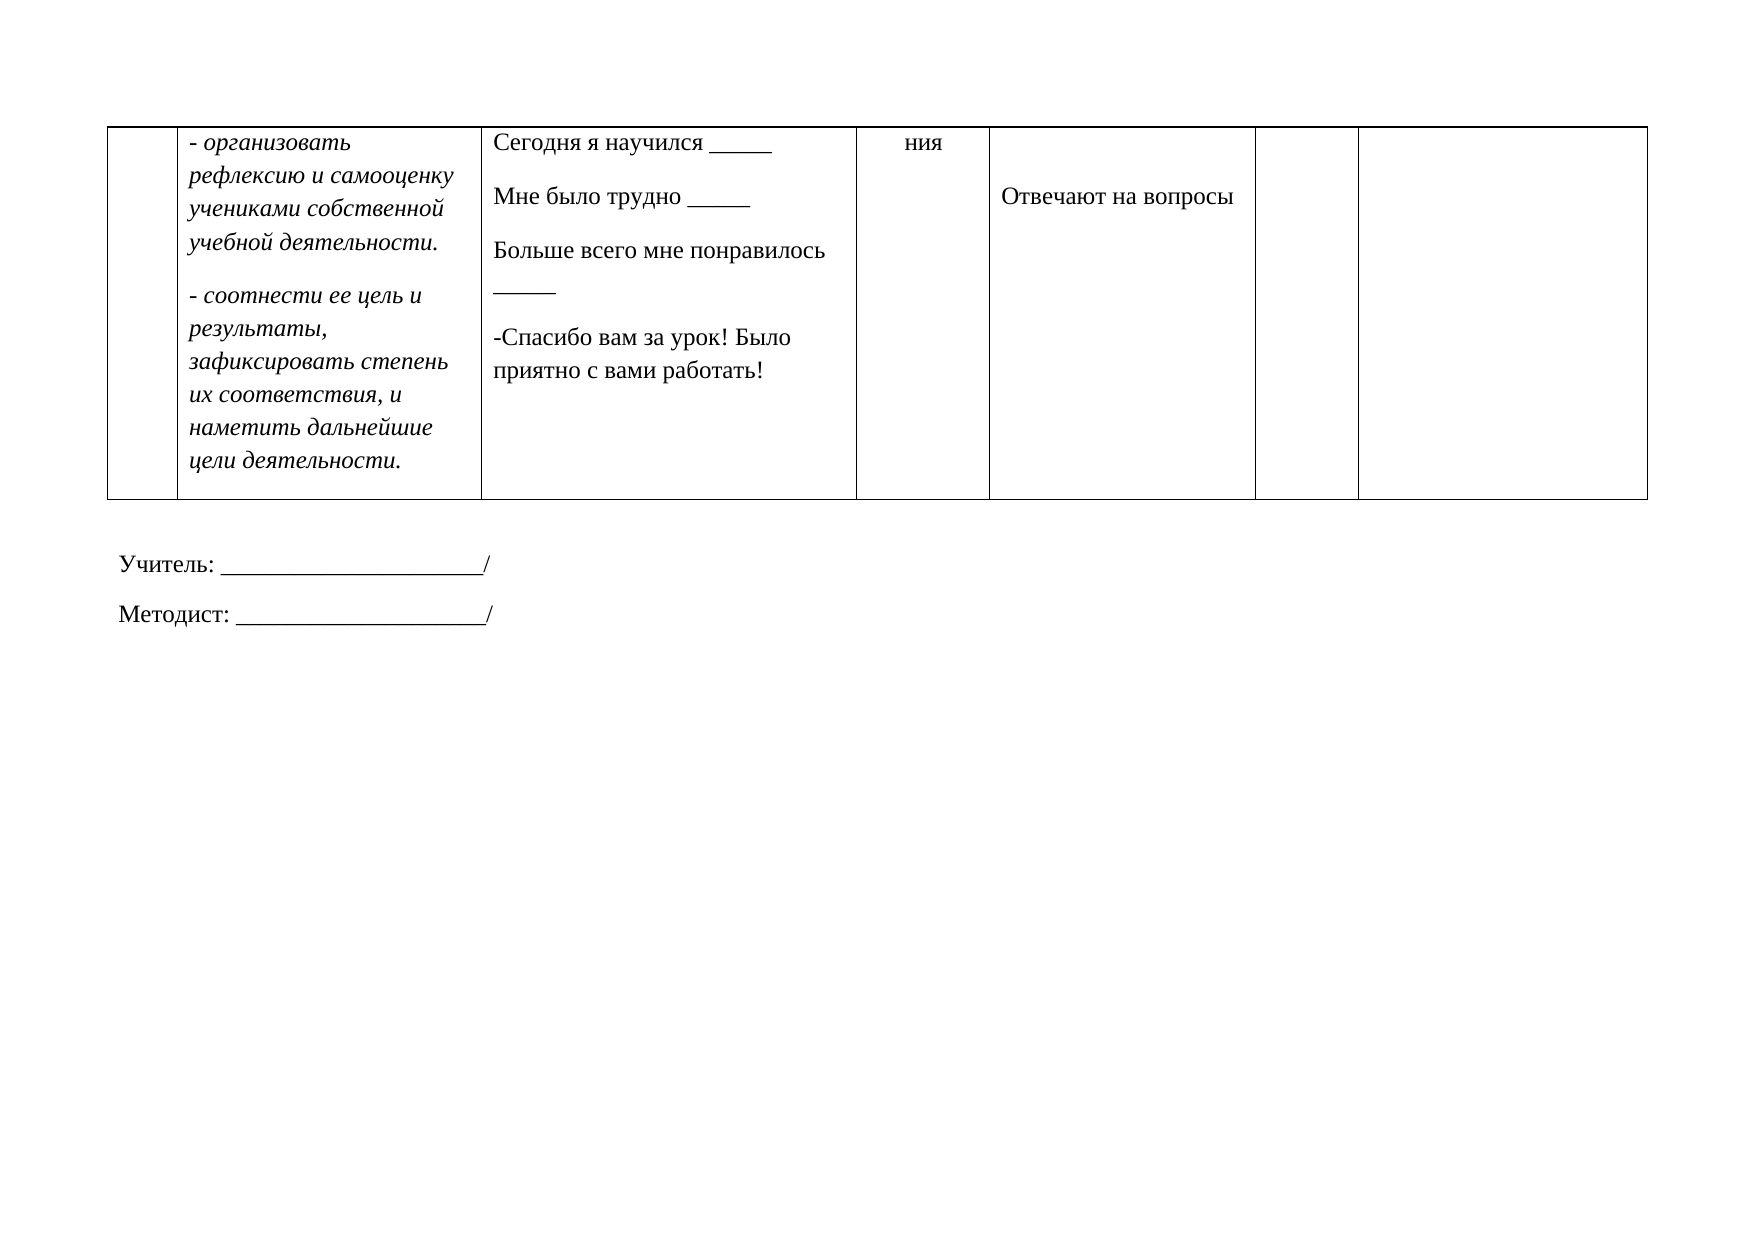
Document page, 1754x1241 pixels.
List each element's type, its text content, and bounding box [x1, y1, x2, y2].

table_cell [1359, 128, 1647, 499]
table_cell IX [108, 128, 177, 499]
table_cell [482, 128, 856, 499]
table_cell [990, 128, 1255, 499]
text Учитель: _____________________/ [118, 549, 1636, 578]
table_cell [178, 128, 481, 499]
table_cell Ф. [1256, 128, 1358, 499]
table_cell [857, 128, 989, 499]
text Методист: ____________________/ [118, 599, 1636, 628]
